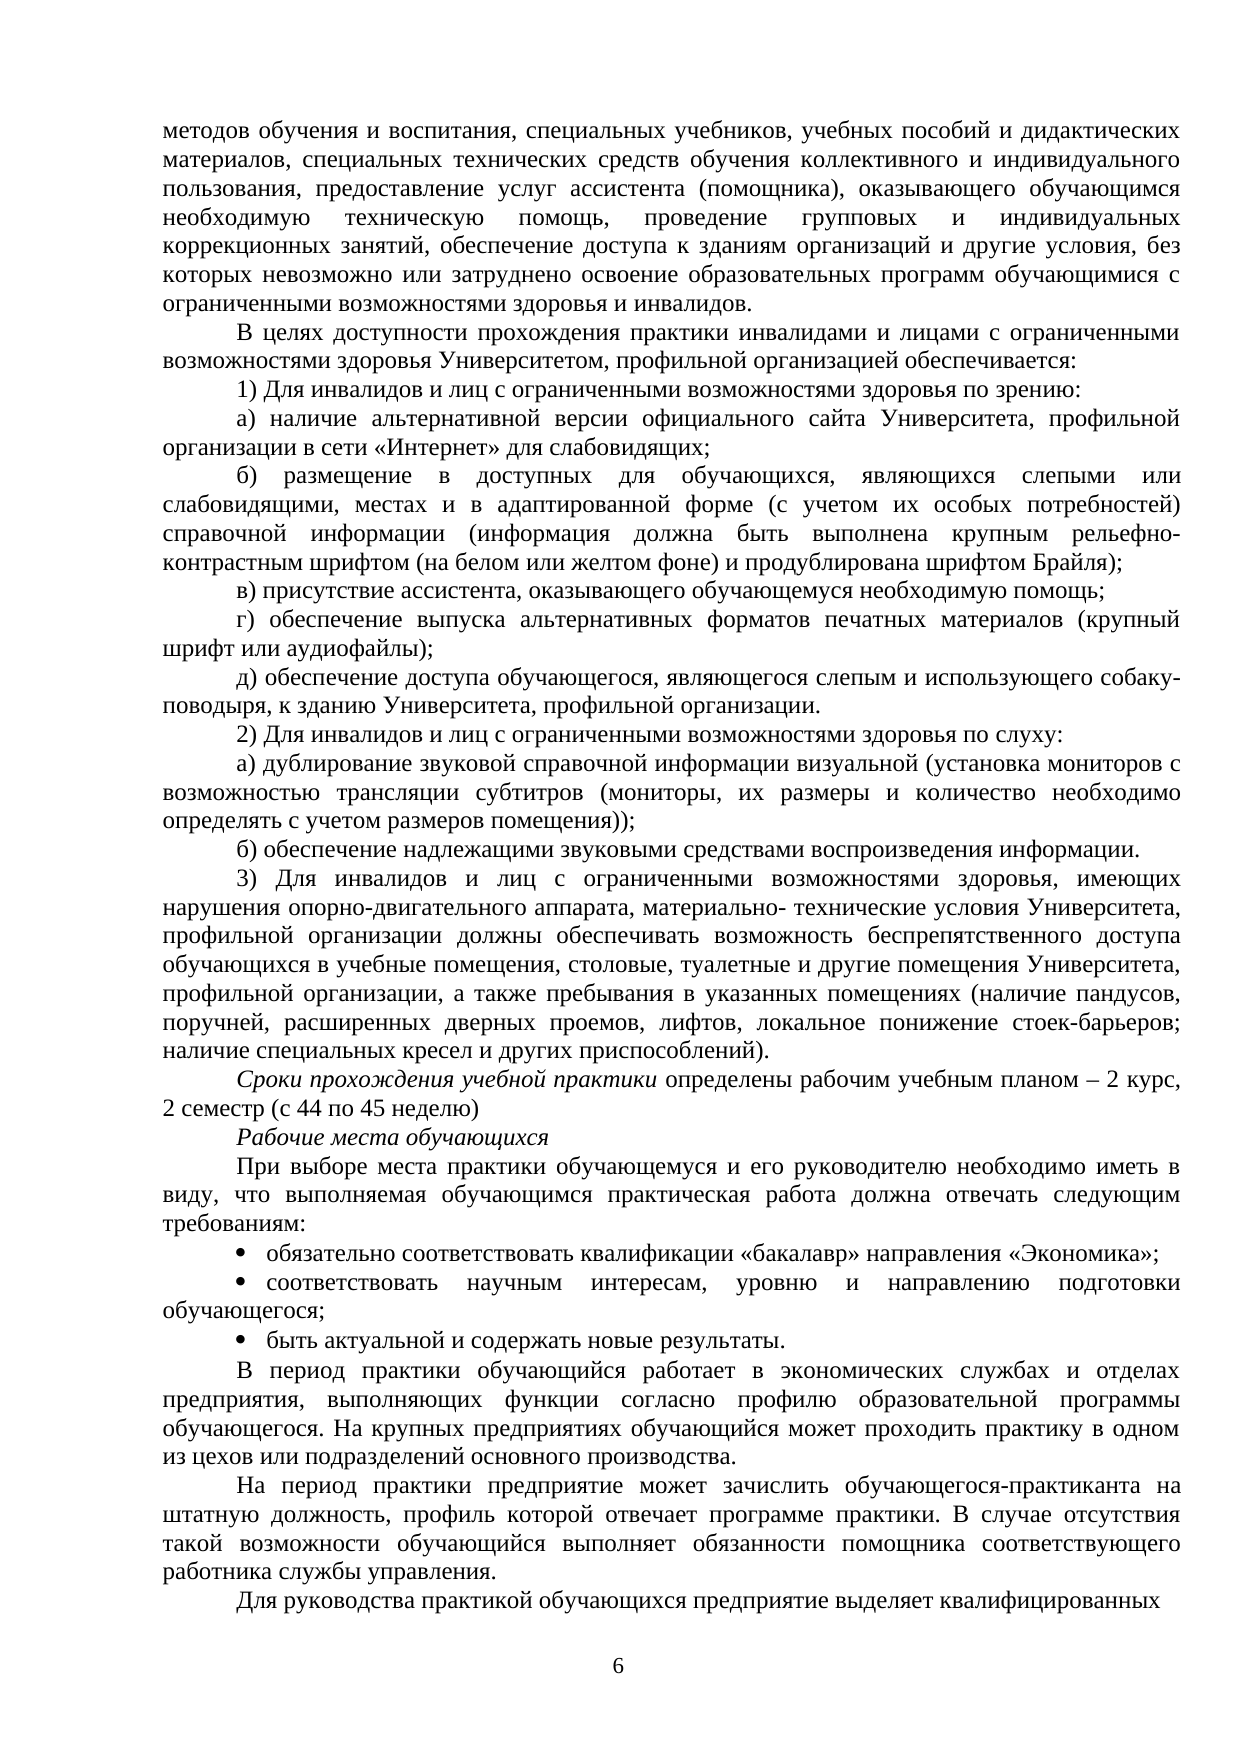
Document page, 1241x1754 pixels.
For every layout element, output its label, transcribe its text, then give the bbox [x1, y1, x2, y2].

text В период практики обучающийся работает в экономических службах и отделах предприятия, выполняющих функции согласно профилю образовательной программы обучающегося. На крупных предприятиях обучающийся может проходить практику в одном из цехов или подразделений основного производства. [162, 1355, 1181, 1470]
text а) наличие альтернативной версии официального сайта Университета, профильной организации в сети «Интернет» для слабовидящих; [162, 403, 1181, 461]
list Для инвалидов и лиц с ограниченными возможностями здоровья по слуху: [236, 719, 1205, 748]
text в) присутствие ассистента, оказывающего обучающемуся необходимую помощь; [236, 576, 1205, 604]
text При выборе места практики обучающемуся и его руководителю необходимо иметь в виду, что выполняемая обучающимся практическая работа должна отвечать следующим требованиям: [162, 1151, 1181, 1237]
text Для руководства практикой обучающихся предприятие выделяет квалифицированных [236, 1585, 1205, 1614]
text г) обеспечение выпуска альтернативных форматов печатных материалов (крупный шрифт или аудиофайлы); [162, 604, 1181, 662]
text Рабочие места обучающихся [236, 1122, 1205, 1151]
text а) дублирование звуковой справочной информации визуальной (установка мониторов с возможностью трансляции субтитров (мониторы, их размеры и количество необходимо определять с учетом размеров помещения)); [162, 748, 1182, 834]
text На период практики предприятие может зачислить обучающегося-практиканта на штатную должность, профиль которой отвечает программе практики. В случае отсутствия такой возможности обучающийся выполняет обязанности помощника соответствующего работника службы управления. [162, 1470, 1182, 1585]
text д) обеспечение доступа обучающегося, являющегося слепым и использующего собаку- поводыря, к зданию Университета, профильной организации. [162, 662, 1181, 719]
text б) обеспечение надлежащими звуковыми средствами воспроизведения информации. [236, 834, 1205, 863]
text Сроки прохождения учебной практики определены рабочим учебным планом – 2 курс, 2 семестр (с 44 по 45 неделю) [162, 1064, 1181, 1122]
text В целях доступности прохождения практики инвалидами и лицами с ограниченными возможностями здоровья Университетом, профильной организацией обеспечивается: [162, 317, 1181, 374]
text методов обучения и воспитания, специальных учебников, учебных пособий и дидактических материалов, специальных технических средств обучения коллективного и индивидуального пользования, предоставление услуг ассистента (помощника), оказывающего обучающимся необходимую техническую помощь, проведение групповых и индивидуальных коррекционных занятий, обеспечение доступа к зданиям организаций и другие условия, без которых невозможно или затруднено освоение образовательных программ обучающимися с ограниченными возможностями здоровья и инвалидов. [162, 115, 1181, 317]
list Для инвалидов и лиц с ограниченными возможностями здоровья по зрению: [236, 374, 1205, 403]
list обязательно соответствовать квалификации «бакалавр» направления «Экономика»; [236, 1237, 1205, 1268]
text б) размещение в доступных для обучающихся, являющихся слепыми или слабовидящими, местах и в адаптированной форме (с учетом их особых потребностей) справочной информации (информация должна быть выполнена крупным рельефно- контрастным шрифтом (на белом или желтом фоне) и продублирована шрифтом Брайля); [162, 461, 1182, 576]
list быть актуальной и содержать новые результаты. [236, 1324, 1205, 1355]
list соответствовать научным интересам, уровню и направлению подготовки обучающегося; [162, 1268, 1181, 1324]
list Для инвалидов и лиц с ограниченными возможностями здоровья, имеющих нарушения опорно-двигательного аппарата, материально- технические условия Университета, профильной организации должны обеспечивать возможность беспрепятственного доступа обучающихся в учебные помещения, столовые, туалетные и другие помещения Университета, профильной организации, а также пребывания в указанных помещениях (наличие пандусов, поручней, расширенных дверных проемов, лифтов, локальное понижение стоек-барьеров; наличие специальных кресел и других приспособлений). [162, 863, 1182, 1064]
